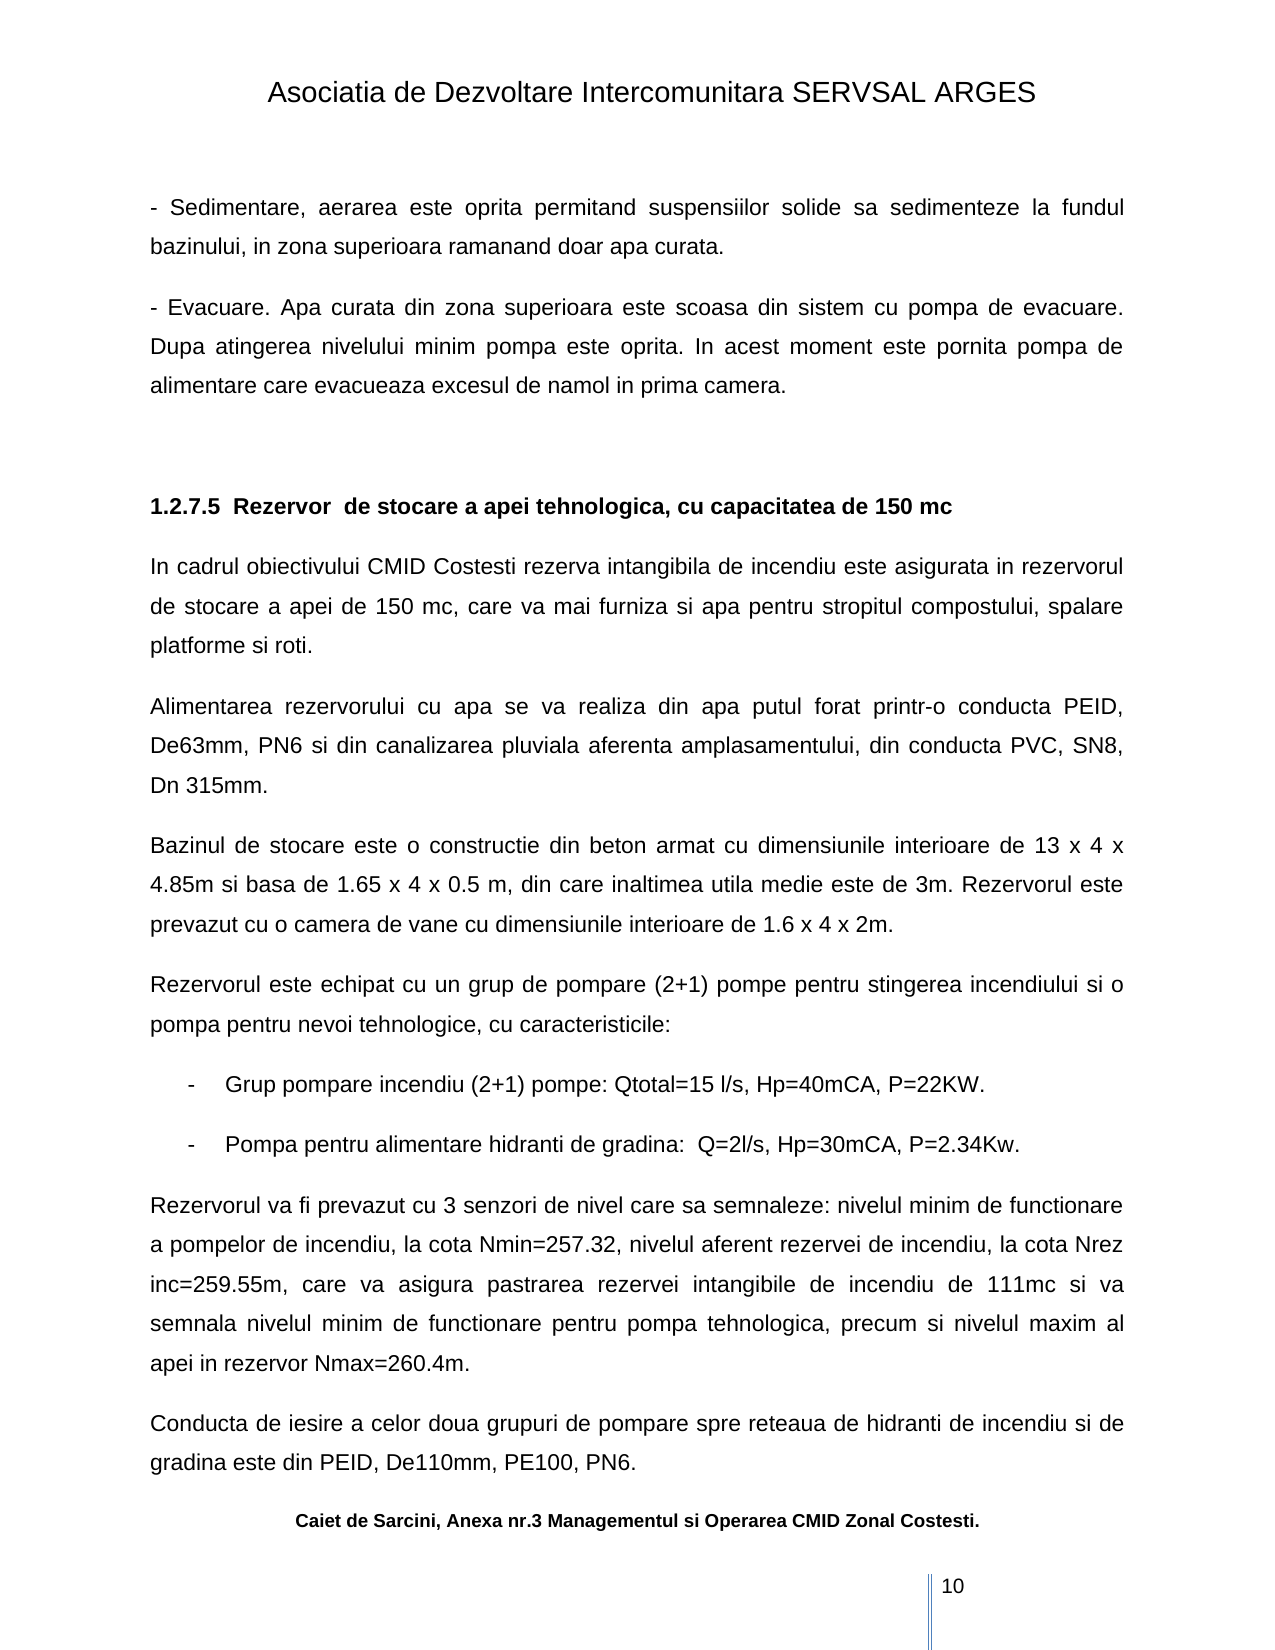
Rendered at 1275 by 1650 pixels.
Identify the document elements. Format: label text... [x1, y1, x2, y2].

list Pompa pentru alimentare hidranti de gradina: Q=2l/s, Hp=30mCA, P=2.34Kw. [187, 1131, 1125, 1158]
text Alimentarea rezervorului cu apa se va realiza din apa putul forat printr-o conducta PEID, De63mm, PN6 si din canalizarea pluviala aferenta amplasamentului, din conducta PVC, SN8, Dn 315mm. [150, 693, 1125, 798]
text Bazinul de stocare este o constructie din beton armat cu dimensiunile interioare de 13 x 4 x 4.85m si basa de 1.65 x 4 x 0.5 m, din care inaltimea utila medie este de 3m. Rezervorul este prevazut cu o camera de vane cu dimensiunile interioare de 1.6 x 4 x 2m. [150, 832, 1125, 937]
text 1.2.7.5 Rezervor de stocare a apei tehnologica, cu capacitatea de 150 mc [150, 493, 1125, 519]
text Rezervorul este echipat cu un grup de pompare (2+1) pompe pentru stingerea incendiului si o pompa pentru nevoi tehnologice, cu caracteristicile: [150, 971, 1125, 1037]
text In cadrul obiectivului CMID Costesti rezerva intangibila de incendiu este asigurata in rezervorul de stocare a apei de 150 mc, care va mai furniza si apa pentru stropitul compostului, spalare platforme si roti. [150, 553, 1125, 659]
text - Sedimentare, aerarea este oprita permitand suspensiilor solide sa sedimenteze la fundul bazinului, in zona superioara ramanand doar apa curata. [150, 194, 1125, 259]
text Rezervorul va fi prevazut cu 3 senzori de nivel care sa semnaleze: nivelul minim de functionare a pompelor de incendiu, la cota Nmin=257.32, nivelul aferent rezervei de incendiu, la cota Nrez inc=259.55m, care va asigura pastrarea rezervei intangibile de incendiu de 111mc si va semnala nivelul minim de functionare pentru pompa tehnologica, precum si nivelul maxim al apei in rezervor Nmax=260.4m. [150, 1192, 1125, 1376]
text Conducta de iesire a celor doua grupuri de pompare spre reteaua de hidranti de incendiu si de gradina este din PEID, De110mm, PE100, PN6. [150, 1410, 1125, 1476]
list Grup pompare incendiu (2+1) pompe: Qtotal=15 l/s, Hp=40mCA, P=22KW. [187, 1071, 1125, 1097]
text - Evacuare. Apa curata din zona superioara este scoasa din sistem cu pompa de evacuare. Dupa atingerea nivelului minim pompa este oprita. In acest moment este pornita pompa de alimentare care evacueaza excesul de namol in prima camera. [150, 293, 1125, 399]
